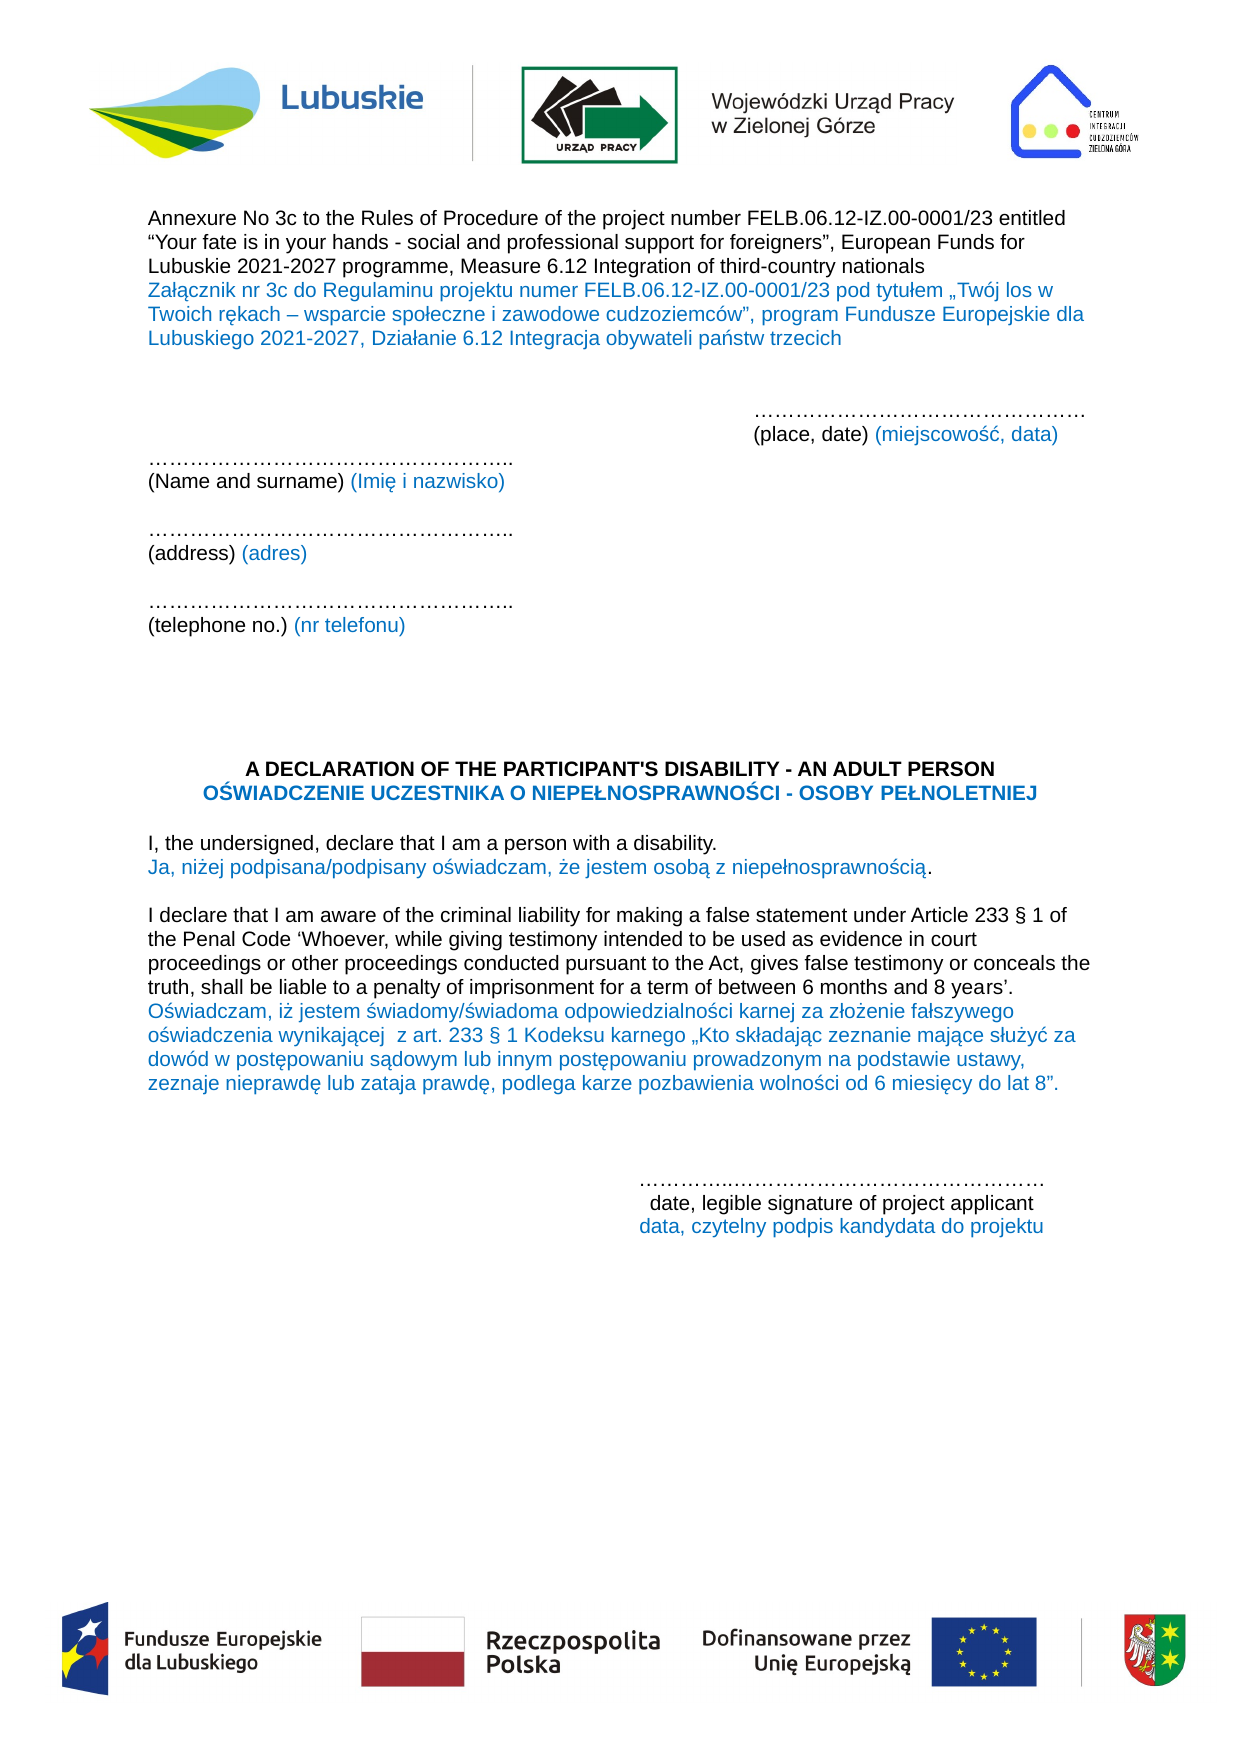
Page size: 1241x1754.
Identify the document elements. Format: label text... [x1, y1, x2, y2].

text …………………………………………….. [148, 589, 1093, 613]
text date, legible signature of project applicant [591, 1190, 1093, 1214]
picture [1007, 47, 1140, 181]
text …………………………………………….. [148, 517, 1093, 541]
text (telephone no.) (nr telefonu) [148, 613, 1093, 637]
text …………………………………………….. [148, 445, 1093, 469]
text I declare that I am aware of the criminal liability for making a false statement under Article 233 § 1 of the Penal Code ‘Whoever, while giving testimony intended to be used as evidence in court proceedings or other proceedings conducted pursuant to the Act, gives false testimony or conceals the truth, shall be liable to a penalty of imprisonment for a term of between 6 months and 8 years’. [148, 903, 1093, 999]
picture [44, 1602, 1217, 1703]
text OŚWIADCZENIE UCZESTNIKA O NIEPEŁNOSPRAWNOŚCI - OSOBY PEŁNOLETNIEJ [148, 781, 1093, 805]
text Załącznik nr 3c do Regulaminu projektu numer FELB.06.12-IZ.00-0001/23 pod tytułem „Twój los w Twoich rękach – wsparcie społeczne i zawodowe cudzoziemców”, program Fundusze Europejskie dla Lubuskiego 2021-2027, Działanie 6.12 Integracja obywateli państw trzecich [148, 278, 1093, 349]
text …………..……………………………………… [591, 1166, 1093, 1190]
text Ja, niżej podpisana/podpisany oświadczam, że jestem osobą z niepełnosprawnością. [148, 855, 1093, 879]
text data, czytelny podpis kandydata do projektu [591, 1214, 1093, 1238]
text Annexure No 3c to the Rules of Procedure of the project number FELB.06.12-IZ.00-0001/23 entitled “Your fate is in your hands - social and professional support for foreigners”, European Funds for Lubuskie 2021-2027 programme, Measure 6.12 Integration of third-country nationals [148, 206, 1093, 278]
text Oświadczam, iż jestem świadomy/świadoma odpowiedzialności karnej za złożenie fałszywego oświadczenia wynikającej z art. 233 § 1 Kodeksu karnego „Kto składając zeznanie mające służyć za dowód w postępowaniu sądowym lub innym postępowaniu prowadzonym na podstawie ustawy, zeznaje nieprawdę lub zataja prawdę, podlega karze pozbawienia wolności od 6 miesięcy do lat 8”. [148, 999, 1093, 1094]
text (place, date) (miejscowość, data) [148, 421, 1093, 445]
text A DECLARATION OF THE PARTICIPANT'S DISABILITY - AN ADULT PERSON [148, 757, 1093, 781]
text (Name and surname) (Imię i nazwisko) [148, 469, 1093, 493]
picture [88, 62, 957, 165]
text I, the undersigned, declare that I am a person with a disability. [148, 831, 1093, 855]
text (address) (adres) [148, 541, 1093, 565]
text ………………………………………… [148, 397, 1093, 421]
